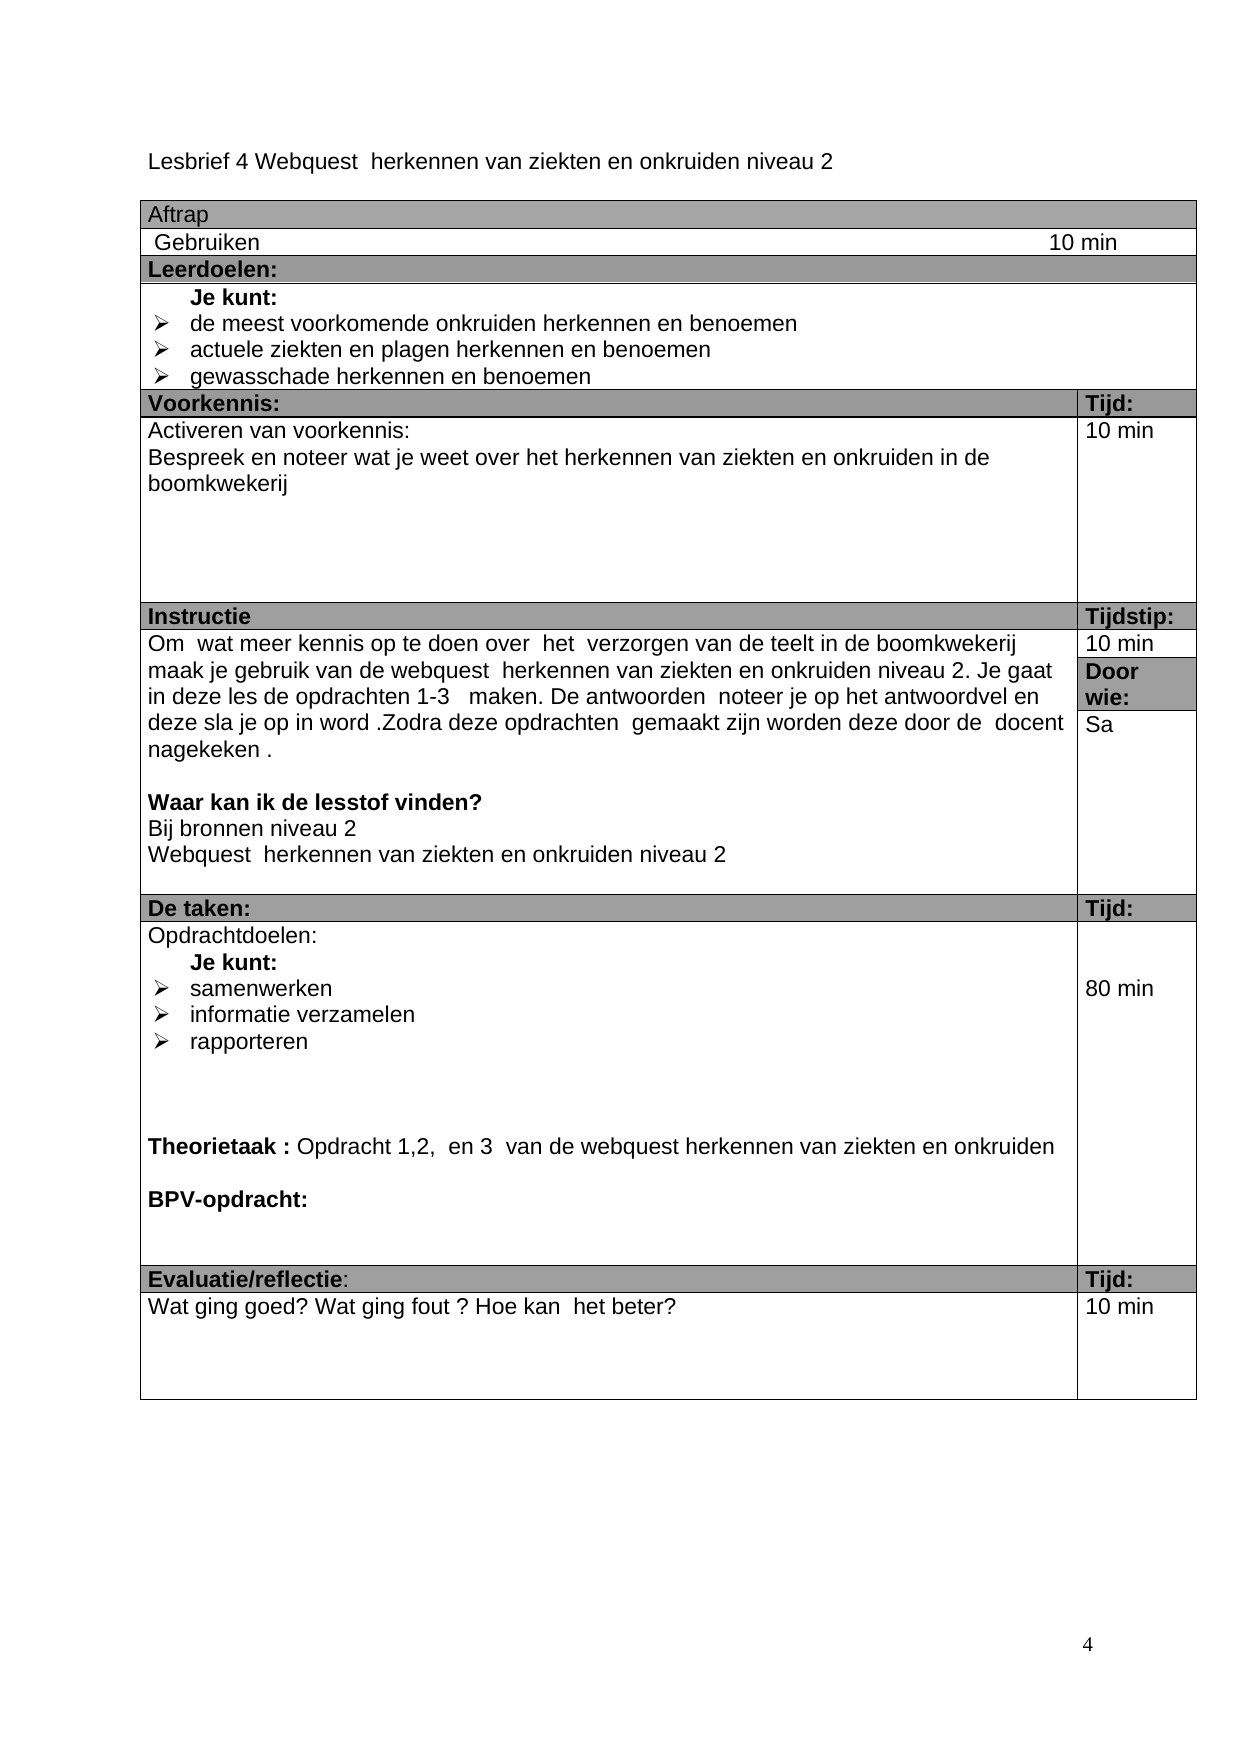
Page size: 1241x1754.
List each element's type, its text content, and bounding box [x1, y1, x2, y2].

table_cell Voorkennis: [141, 390, 1077, 416]
table_cell Tijd: [1078, 390, 1196, 416]
table_cell Je kunt: de meest voorkomende onkruiden herkennen en benoemen actuele ziekten en plagen herkennen en benoemen gewasschade herkennen en benoemen [141, 284, 1196, 389]
table_cell 10 min [1078, 1293, 1196, 1399]
table_cell Tijdstip: [1078, 603, 1196, 629]
table_cell Gebruiken 10 min [141, 229, 1196, 255]
text Lesbrief 4 Webquest herkennen van ziekten en onkruiden niveau 2 [148, 148, 1093, 174]
table_cell Instructie [141, 603, 1077, 629]
table_cell 10 min [1078, 418, 1196, 602]
table_cell Om wat meer kennis op te doen over het verzorgen van de teelt in de boomkwekerij maak je gebruik van de webquest herkennen van ziekten en onkruiden niveau 2. Je gaat in deze les de opdrachten 1-3 maken. De antwoorden noteer je op het antwoordvel en deze sla je op in word .Zodra deze opdrachten gemaakt zijn worden deze door de docent nagekeken . Waar kan ik de lesstof vinden? Bij bronnen niveau 2 Webquest herkennen van ziekten en onkruiden niveau 2 [141, 630, 1077, 894]
table_cell 80 min [1078, 922, 1196, 1265]
table_cell Evaluatie/reflectie: [141, 1266, 1077, 1292]
table_cell Tijd: [1078, 895, 1196, 921]
table_cell Activeren van voorkennis: Bespreek en noteer wat je weet over het herkennen van ziekten en onkruiden in de boomkwekerij [141, 418, 1077, 602]
table_cell Opdrachtdoelen: Je kunt: samenwerken informatie verzamelen rapporteren Theorietaak : Opdracht 1,2, en 3 van de webquest herkennen van ziekten en onkruiden BPV-opdracht: [141, 922, 1077, 1265]
table_cell 10 min [1078, 630, 1196, 657]
table_cell Door wie: [1078, 658, 1196, 710]
table_header Aftrap [141, 201, 1196, 228]
table_cell Sa [1078, 711, 1196, 894]
table_cell Tijd: [1078, 1266, 1196, 1292]
table_cell De taken: [141, 895, 1077, 921]
table_cell Wat ging goed? Wat ging fout ? Hoe kan het beter? [141, 1293, 1077, 1399]
table_cell Leerdoelen: [141, 256, 1196, 282]
